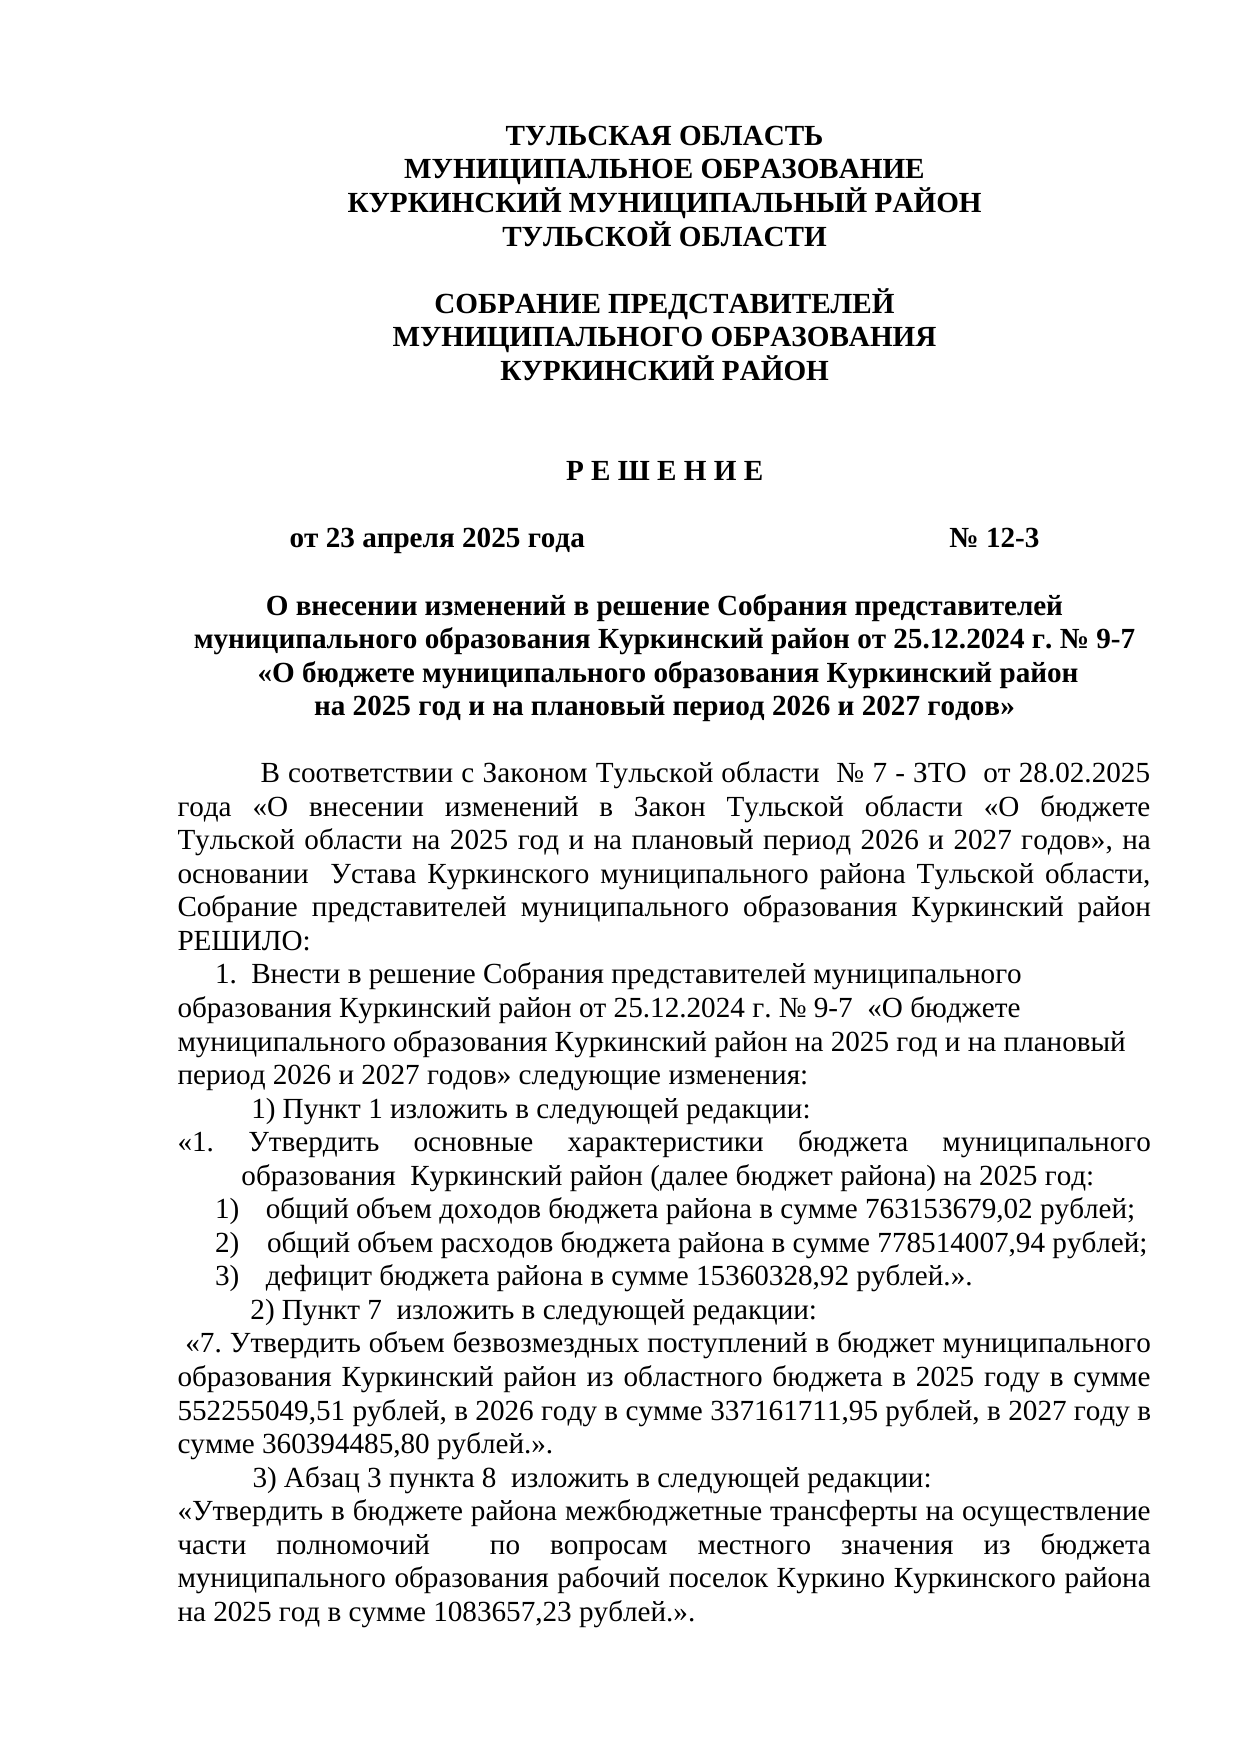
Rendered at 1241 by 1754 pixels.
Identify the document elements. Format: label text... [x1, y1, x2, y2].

text КУРКИНСКИЙ МУНИЦИПАЛЬНЫЙ РАЙОН [177, 185, 1152, 219]
text «1. Утвердить основные характеристики бюджета муниципального образования Куркинский район (далее бюджет района) на 2025 год: [177, 1124, 1152, 1191]
text В соответствии с Законом Тульской области № 7 - ЗТО от 28.02.2025 года «О внесении изменений в Закон Тульской области «О бюджете Тульской области на 2025 год и на плановый период 2026 и 2027 годов», на основании Устава Куркинского муниципального района Тульской области, Собрание представителей муниципального образования Куркинский район РЕШИЛО: [177, 755, 1152, 957]
text О внесении изменений в решение Собрания представителей [177, 588, 1152, 621]
text 1) Пункт 1 изложить в следующей редакции: [251, 1091, 1152, 1124]
list общий объем доходов бюджета района в сумме 763153679,02 рублей; [177, 1191, 1152, 1225]
text «О бюджете муниципального образования Куркинский район [177, 655, 1152, 688]
list Внести в решение Собрания представителей муниципального образования Куркинский район от 25.12.2024 г. № 9-7 «О бюджете муниципального образования Куркинский район на 2025 год и на плановый период 2026 и 2027 годов» следующие изменения: [177, 957, 1152, 1091]
text муниципального образования Куркинский район от 25.12.2024 г. № 9-7 [177, 621, 1152, 655]
text ТУЛЬСКОЙ ОБЛАСТИ [177, 219, 1152, 252]
text «Утвердить в бюджете района межбюджетные трансферты на осуществление части полномочий по вопросам местного значения из бюджета муниципального образования рабочий поселок Куркино Куркинского района на 2025 год в сумме 1083657,23 рублей.». [177, 1493, 1152, 1627]
text на 2025 год и на плановый период 2026 и 2027 годов» [177, 688, 1152, 722]
text от 23 апреля 2025 года № 12-3 [177, 521, 1152, 554]
text Р Е Ш Е Н И Е [177, 453, 1152, 487]
text КУРКИНСКИЙ РАЙОН [177, 353, 1152, 386]
text «7. Утвердить объем безвозмездных поступлений в бюджет муниципального образования Куркинский район из областного бюджета в 2025 году в сумме 552255049,51 рублей, в 2026 году в сумме 337161711,95 рублей, в 2027 году в сумме 360394485,80 рублей.». [177, 1326, 1152, 1460]
text МУНИЦИПАЛЬНОЕ ОБРАЗОВАНИЕ [177, 152, 1152, 185]
text 2) Пункт 7 изложить в следующей редакции: [177, 1292, 1152, 1326]
list общий объем расходов бюджета района в сумме 778514007,94 рублей; [215, 1225, 1152, 1258]
text СОБРАНИЕ ПРЕДСТАВИТЕЛЕЙ [177, 286, 1152, 319]
text 3) Абзац 3 пункта 8 изложить в следующей редакции: [252, 1460, 1152, 1493]
text ТУЛЬСКАЯ ОБЛАСТЬ [177, 118, 1152, 152]
text МУНИЦИПАЛЬНОГО ОБРАЗОВАНИЯ [177, 319, 1152, 353]
list дефицит бюджета района в сумме 15360328,92 рублей.». [177, 1258, 1152, 1292]
